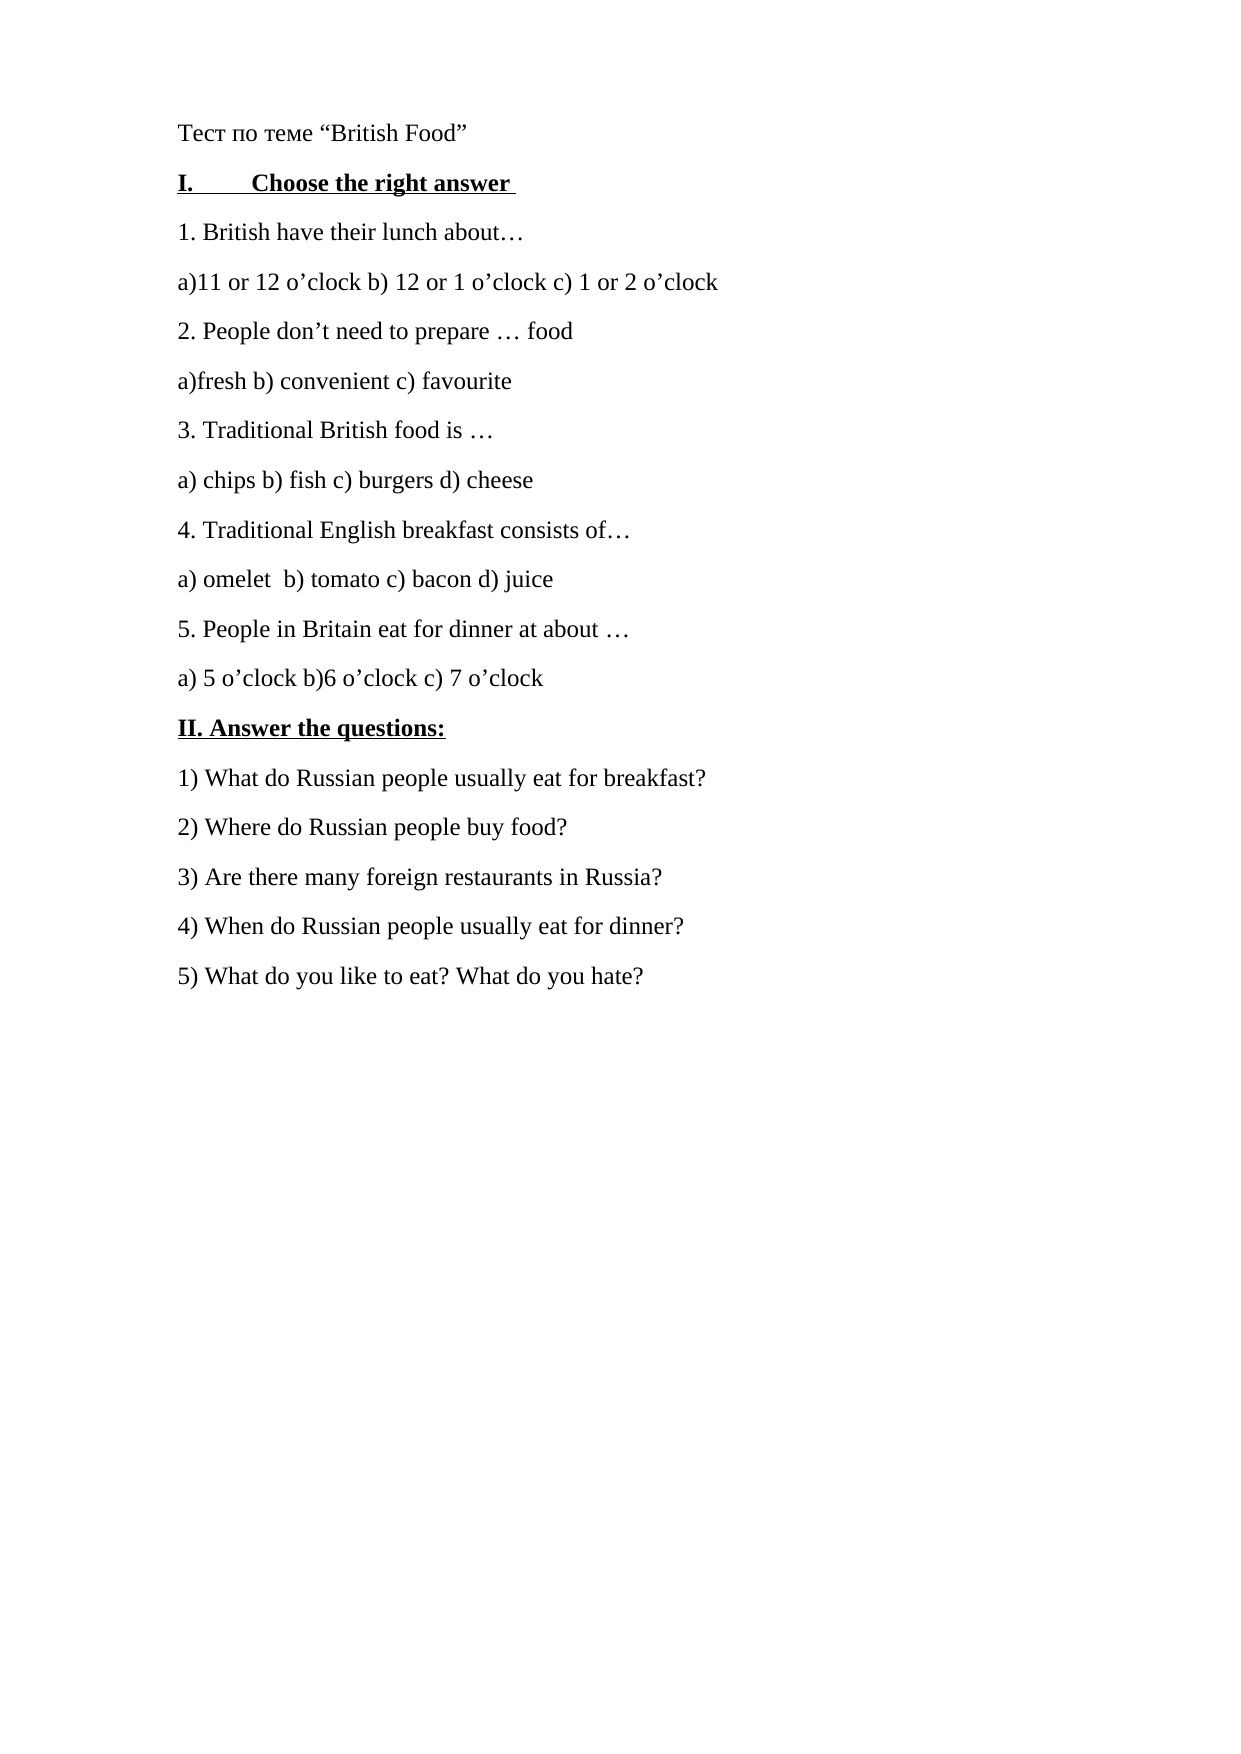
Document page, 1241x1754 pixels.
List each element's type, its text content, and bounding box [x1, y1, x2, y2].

text a)fresh b) convenient c) favourite [177, 366, 1152, 395]
text 2) Where do Russian people buy food? [177, 812, 1152, 841]
text 4) When do Russian people usually eat for dinner? [177, 911, 1152, 940]
text a) omelet b) tomato c) bacon d) juice [177, 564, 1152, 593]
text 2. People don’t need to prepare … food [177, 316, 1152, 345]
text a)11 or 12 o’clock b) 12 or 1 o’clock c) 1 or 2 o’clock [177, 267, 1152, 296]
text a) chips b) fish c) burgers d) cheese [177, 465, 1152, 494]
text 1. British have their lunch about… [177, 217, 1152, 246]
text 5) What do you like to eat? What do you hate? [177, 961, 1152, 990]
text 5. People in Britain eat for dinner at about … [177, 614, 1152, 643]
text 3. Traditional British food is … [177, 416, 1152, 444]
text 1) What do Russian people usually eat for breakfast? [177, 763, 1152, 791]
text a) 5 o’clock b)6 o’clock c) 7 o’clock [177, 663, 1152, 692]
text II. Answer the questions: [177, 713, 1152, 742]
text Тест по теме “British Food” [177, 118, 1152, 147]
text 4. Traditional English breakfast consists of… [177, 515, 1152, 543]
text 3) Are there many foreign restaurants in Russia? [177, 862, 1152, 891]
text I. Choose the right answer [177, 168, 1152, 196]
